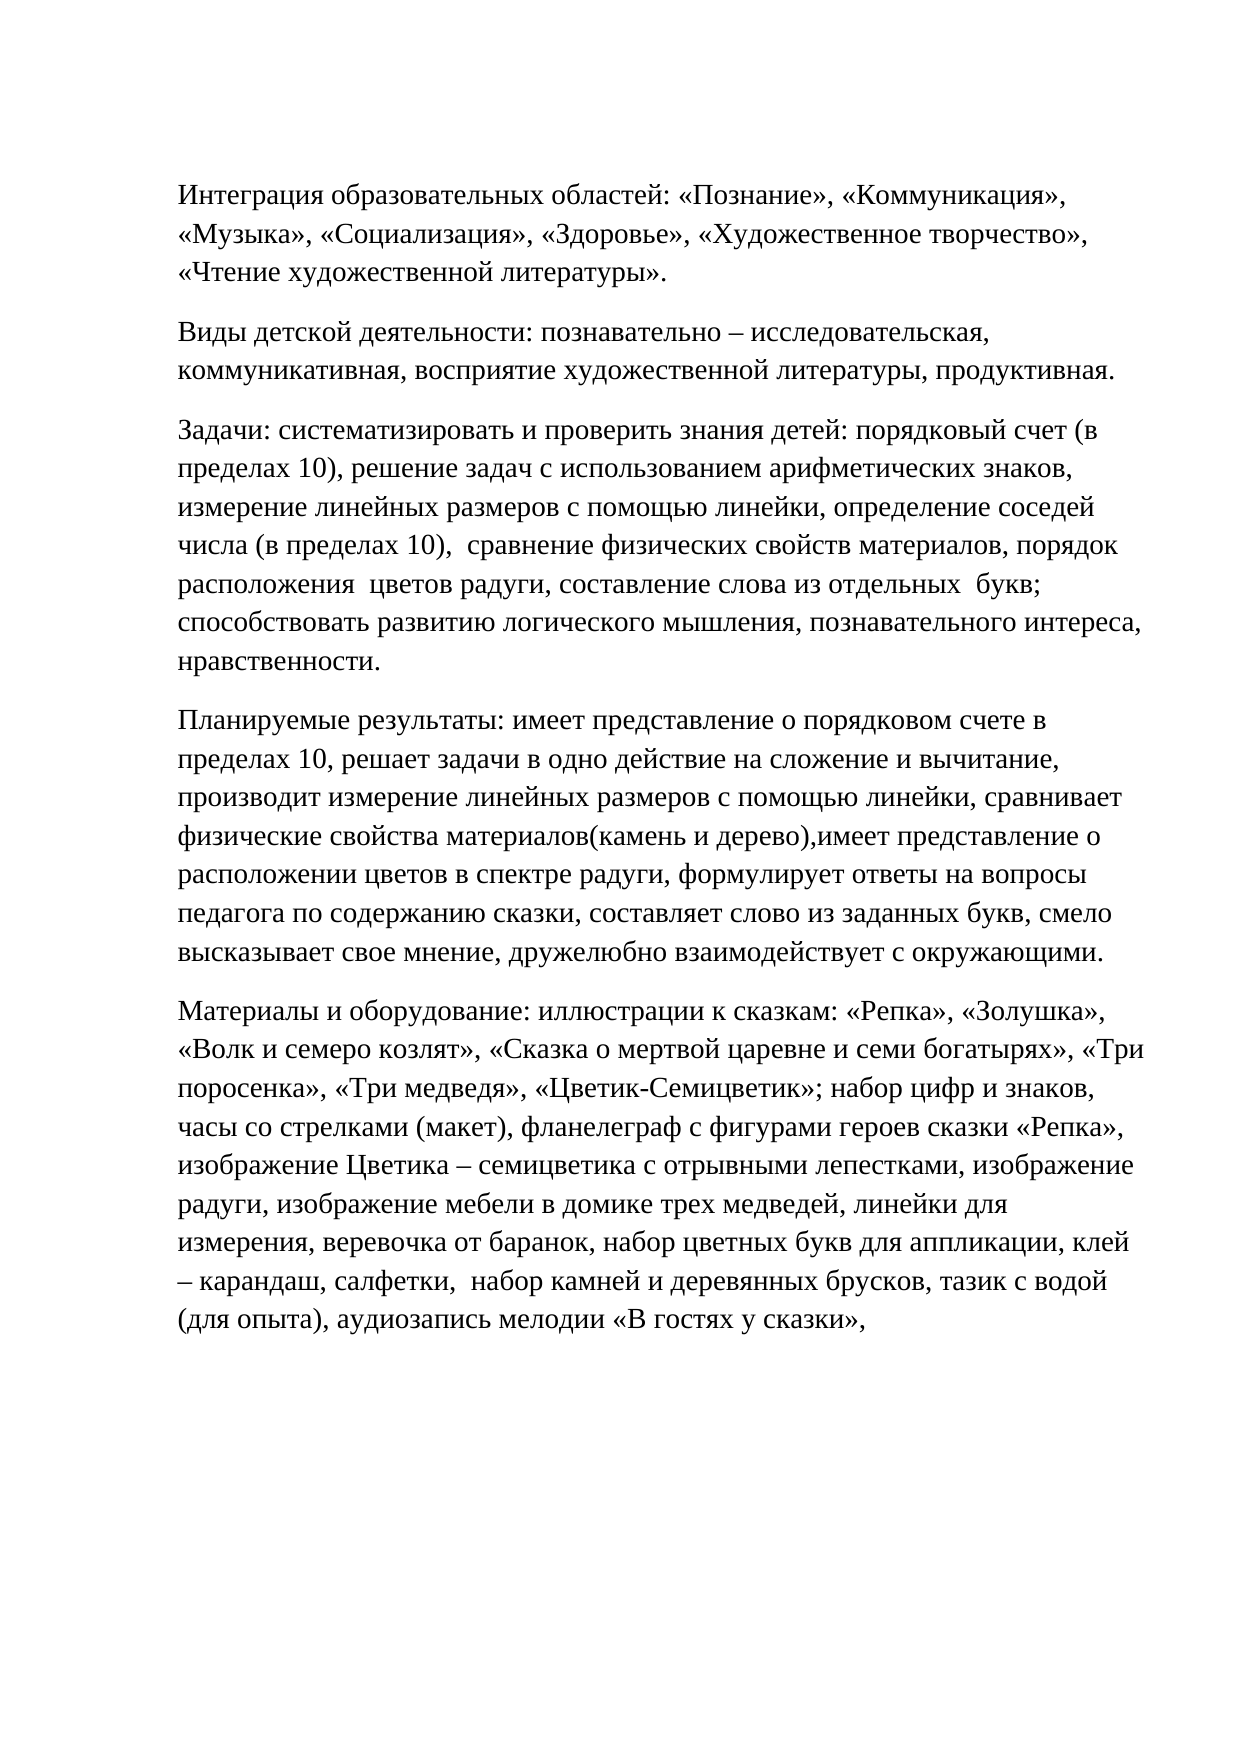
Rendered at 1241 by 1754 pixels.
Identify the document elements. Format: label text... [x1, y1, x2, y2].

text Интеграция образовательных областей: «Познание», «Коммуникация», «Музыка», «Социализация», «Здоровье», «Художественное творчество», «Чтение художественной литературы». [177, 177, 1152, 288]
text Виды детской деятельности: познавательно – исследовательская, коммуникативная, восприятие художественной литературы, продуктивная. [177, 314, 1152, 386]
text Планируемые результаты: имеет представление о порядковом счете в пределах 10, решает задачи в одно действие на сложение и вычитание, производит измерение линейных размеров с помощью линейки, сравнивает физические свойства материалов(камень и дерево),имеет представление о расположении цветов в спектре радуги, формулирует ответы на вопросы педагога по содержанию сказки, составляет слово из заданных букв, смело высказывает свое мнение, дружелюбно взаимодействует с окружающими. [177, 702, 1152, 967]
text Задачи: систематизировать и проверить знания детей: порядковый счет (в пределах 10), решение задач с использованием арифметических знаков, измерение линейных размеров с помощью линейки, определение соседей числа (в пределах 10), сравнение физических свойств материалов, порядок расположения цветов радуги, составление слова из отдельных букв; способствовать развитию логического мышления, познавательного интереса, нравственности. [177, 412, 1152, 677]
text Материалы и оборудование: иллюстрации к сказкам: «Репка», «Золушка», «Волк и семеро козлят», «Сказка о мертвой царевне и семи богатырях», «Три поросенка», «Три медведя», «Цветик-Семицветик»; набор цифр и знаков, часы со стрелками (макет), фланелеграф с фигурами героев сказки «Репка», изображение Цветика – семицветика с отрывными лепестками, изображение радуги, изображение мебели в домике трех медведей, линейки для измерения, веревочка от баранок, набор цветных букв для аппликации, клей – карандаш, салфетки, набор камней и деревянных брусков, тазик с водой (для опыта), аудиозапись мелодии «В гостях у сказки», [177, 993, 1152, 1335]
